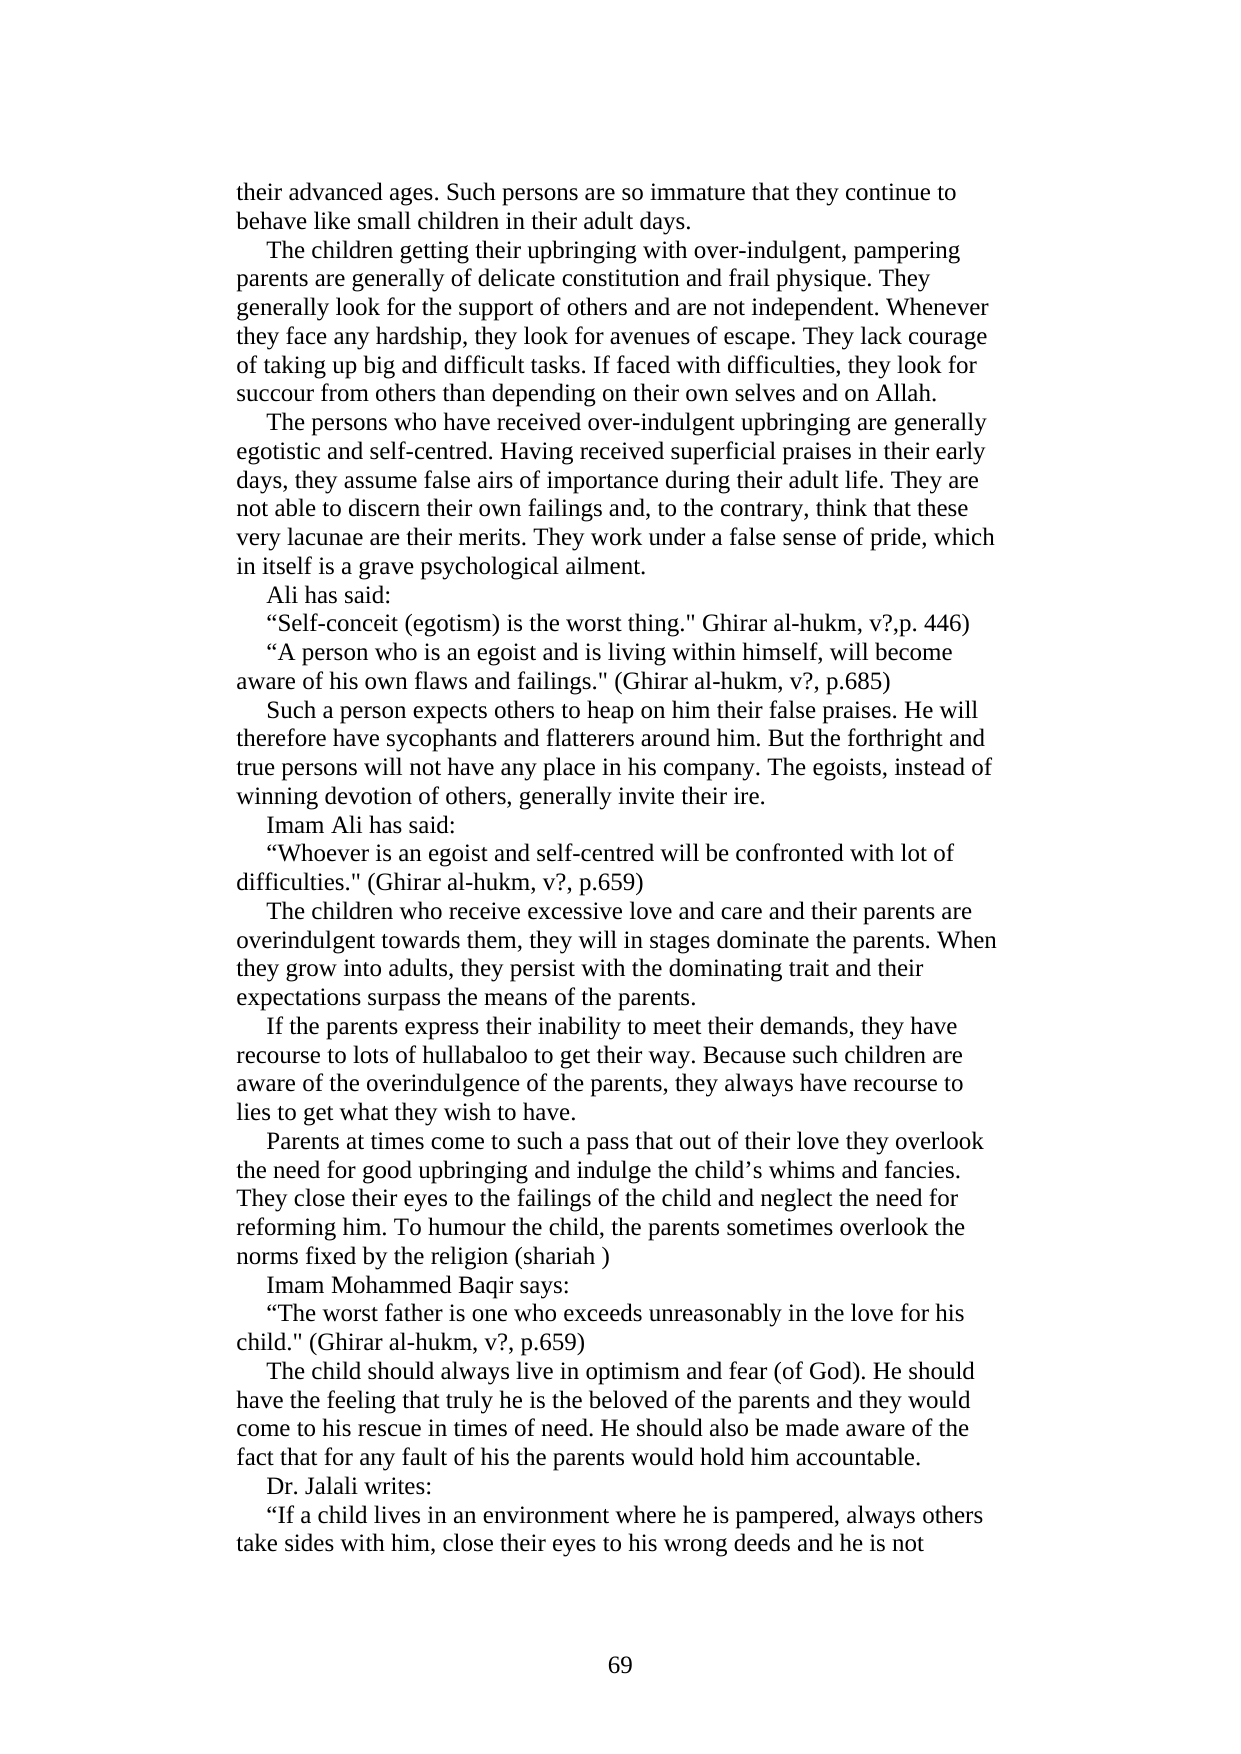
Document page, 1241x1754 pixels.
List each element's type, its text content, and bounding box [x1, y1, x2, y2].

text The persons who have received over-indulgent upbringing are generally egotistic and self-centred. Having received superficial praises in their early days, they assume false airs of importance during their adult life. They are not able to discern their own failings and, to the contrary, think that these very lacunae are their merits. They work under a false sense of pride, which in itself is a grave psychological ailment. [236, 407, 1004, 580]
text The children who receive excessive love and care and their parents are overindulgent towards them, they will in stages dominate the parents. When they grow into adults, they persist with the dominating trait and their expectations surpass the means of the parents. [236, 896, 1004, 1011]
text The child should always live in optimism and fear (of God). He should have the feeling that truly he is the beloved of the parents and they would come to his rescue in times of need. He should also be made aware of the fact that for any fault of his the parents would hold him accountable. [236, 1356, 1004, 1471]
text Such a person expects others to heap on him their false praises. He will therefore have sycophants and flatterers around him. But the forthright and true persons will not have any place in his company. The egoists, instead of winning devotion of others, generally invite their ire. [236, 695, 1004, 810]
text Ali has said: [236, 580, 1004, 608]
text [236, 177, 1004, 235]
text The children getting their upbringing with over-indulgent, pampering parents are generally of delicate constitution and frail physique. They generally look for the support of others and are not independent. Whenever they face any hardship, they look for avenues of escape. They lack courage of taking up big and difficult tasks. If faced with difficulties, they look for succour from others than depending on their own selves and on Allah. [236, 235, 1004, 407]
text “A person who is an egoist and is living within himself, will become aware of his own flaws and failings." (Ghirar al-hukm, v?, p.685) [236, 637, 1004, 695]
text Parents at times come to such a pass that out of their love they overlook the need for good upbringing and indulge the child’s whims and fancies. They close their eyes to the failings of the child and neglect the need for reforming him. To humour the child, the parents sometimes overlook the norms fixed by the religion (shariah ) [236, 1126, 1004, 1270]
text Imam Ali has said: [236, 810, 1004, 838]
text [236, 1500, 1004, 1557]
text “Whoever is an egoist and self-centred will be confronted with lot of difficulties." (Ghirar al-hukm, v?, p.659) [236, 838, 1004, 896]
text Imam Mohammed Baqir says: [236, 1270, 1004, 1298]
text “The worst father is one who exceeds unreasonably in the love for his child." (Ghirar al-hukm, v?, p.659) [236, 1298, 1004, 1356]
text Dr. Jalali writes: [236, 1471, 1004, 1500]
text If the parents express their inability to meet their demands, they have recourse to lots of hullabaloo to get their way. Because such children are aware of the overindulgence of the parents, they always have recourse to lies to get what they wish to have. [236, 1011, 1004, 1126]
text “Self-conceit (egotism) is the worst thing." Ghirar al-hukm, v?,p. 446) [236, 608, 1004, 637]
